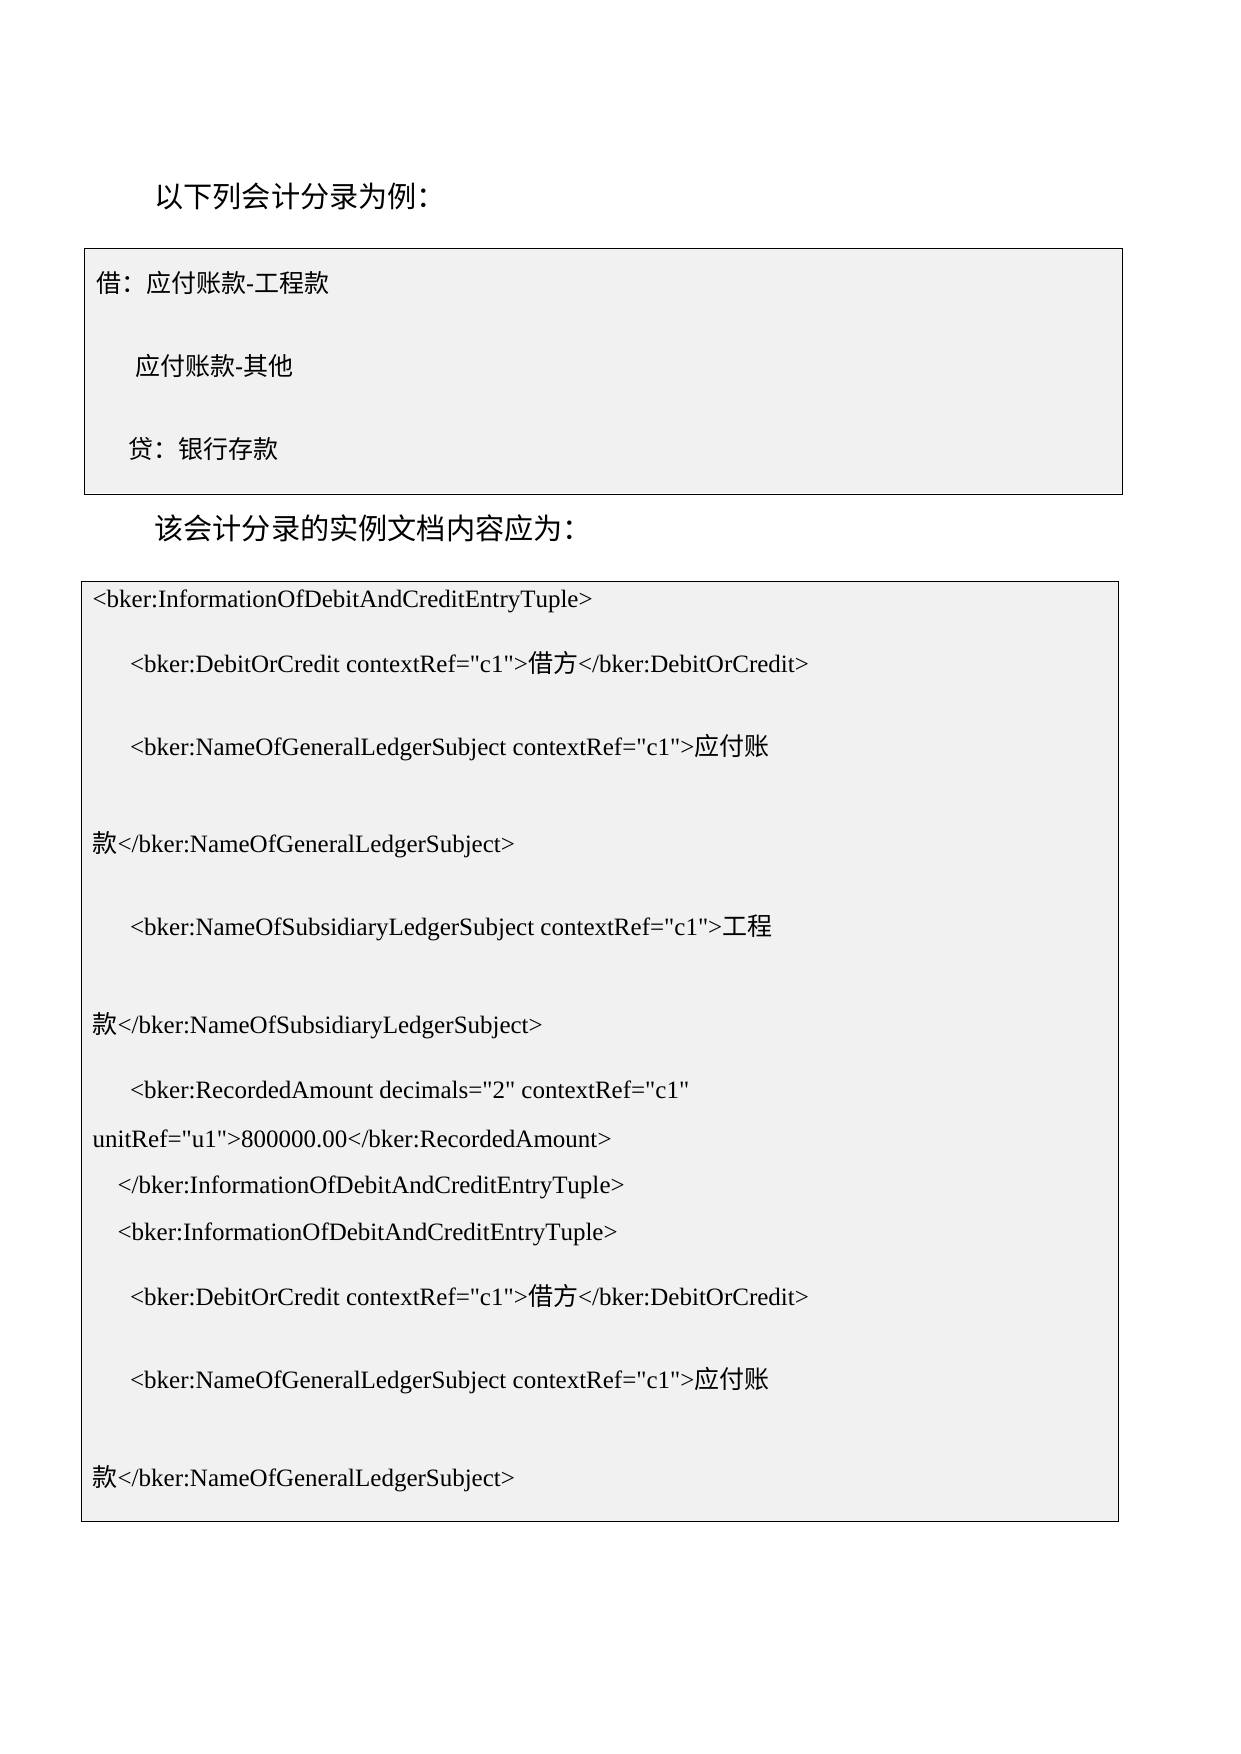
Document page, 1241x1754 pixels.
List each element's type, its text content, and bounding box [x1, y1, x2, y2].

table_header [82, 582, 1118, 1521]
text 该会计分录的实例文档内容应为： [96, 495, 1104, 559]
table_header 借：应付账款-工程款 应付账款-其他 贷：银行存款 [85, 249, 1122, 493]
text 以下列会计分录为例： [96, 162, 1104, 227]
